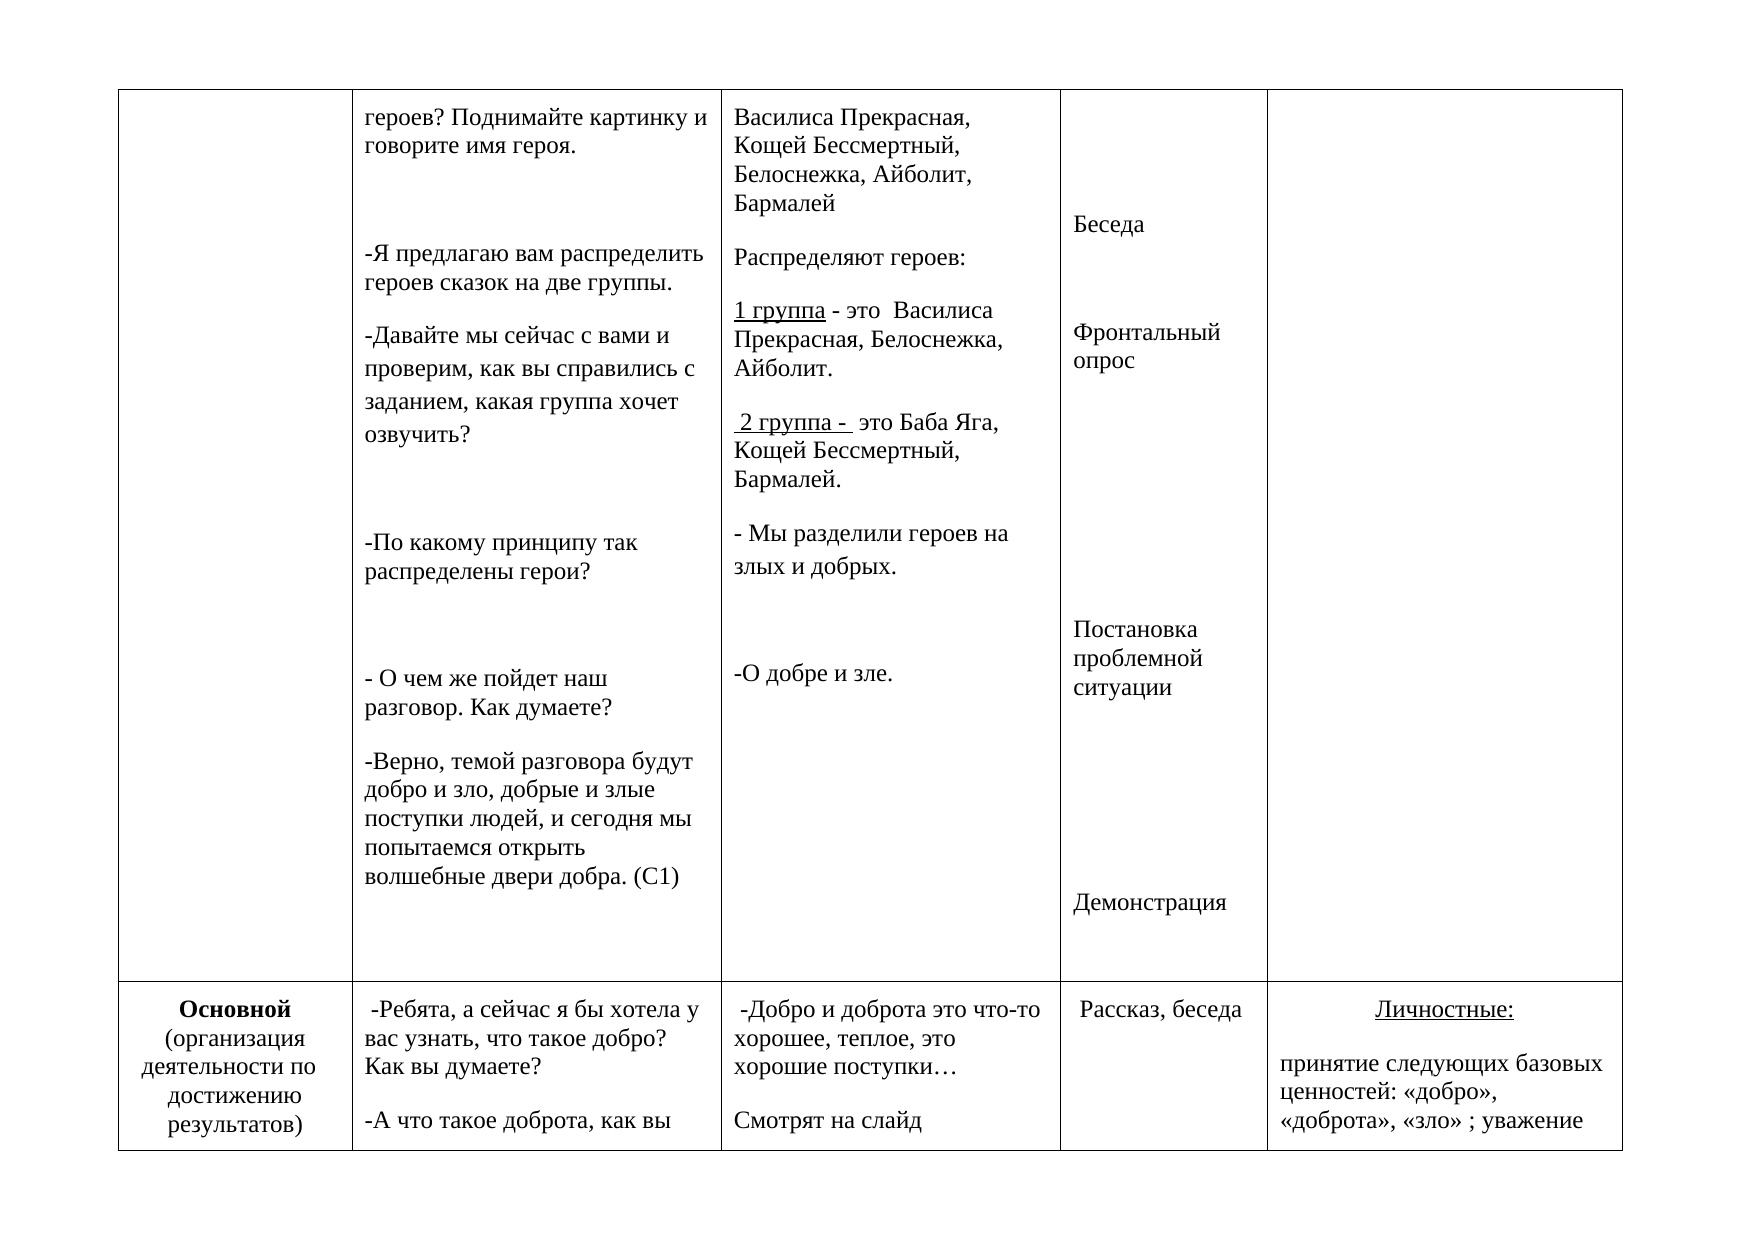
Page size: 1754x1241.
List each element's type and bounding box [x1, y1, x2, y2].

table_cell [1268, 982, 1622, 1150]
table_cell [1061, 90, 1267, 981]
table_cell [1268, 90, 1622, 981]
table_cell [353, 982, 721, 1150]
table_cell [119, 90, 352, 981]
table_cell [119, 982, 352, 1150]
table_cell [722, 90, 1060, 981]
table_cell [1061, 982, 1267, 1150]
table_cell [353, 90, 721, 981]
table_cell [722, 982, 1060, 1150]
